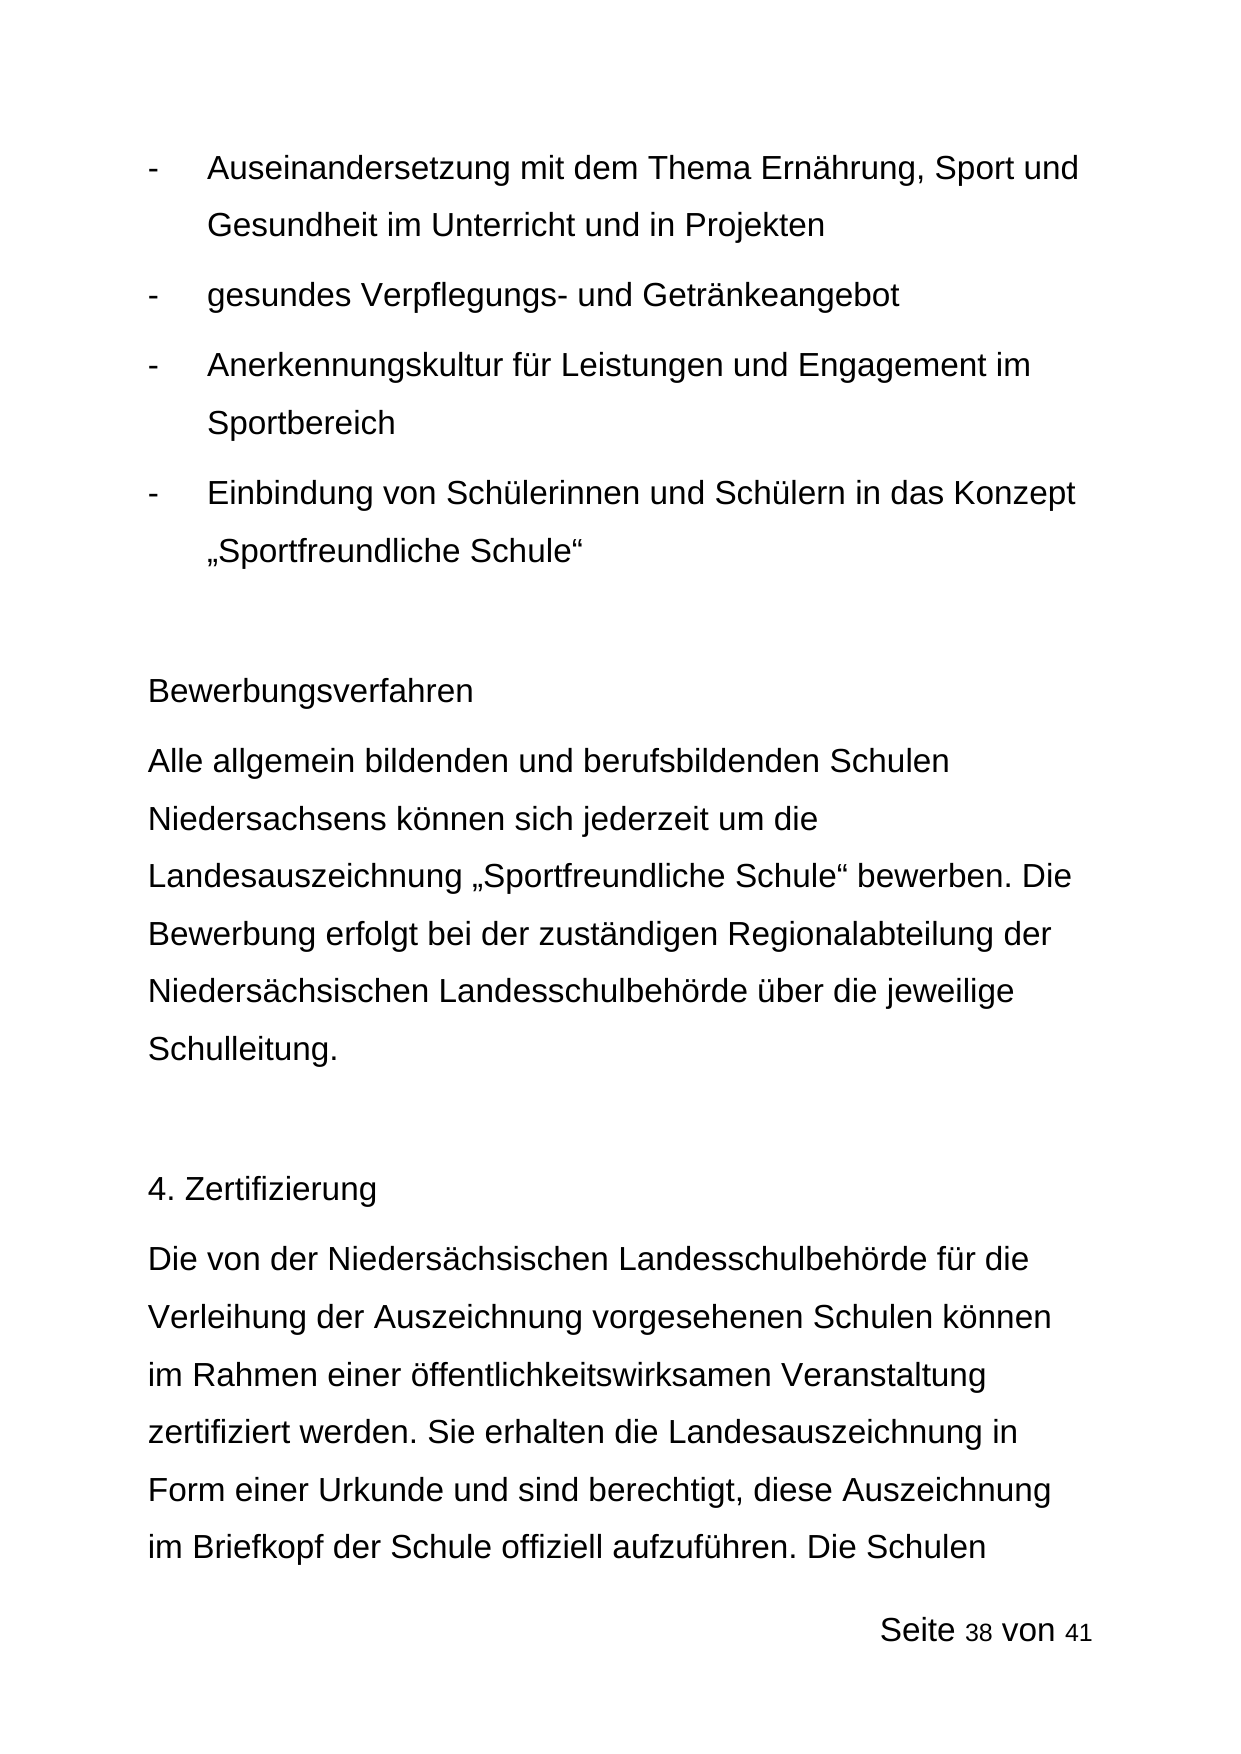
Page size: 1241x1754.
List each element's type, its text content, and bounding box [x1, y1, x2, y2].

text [148, 1239, 1092, 1566]
list - Einbindung von Schülerinnen und Schülern in das Konzept „Sportfreundliche Schule“ [148, 473, 1092, 569]
text 4. Zertifizierung [148, 1169, 1092, 1208]
list - Anerkennungskultur für Leistungen und Engagement im Sportbereich [148, 346, 1092, 442]
text Bewerbungsverfahren [148, 671, 1092, 709]
list - gesundes Verpflegungs- und Getränkeangebot [148, 275, 1092, 314]
text Alle allgemein bildenden und berufsbildenden Schulen Niedersachsens können sich jederzeit um die Landesauszeichnung „Sportfreundliche Schule“ bewerben. Die Bewerbung erfolgt bei der zuständigen Regionalabteilung der Niedersächsischen Landesschulbehörde über die jeweilige Schulleitung. [148, 741, 1092, 1068]
list - Auseinandersetzung mit dem Thema Ernährung, Sport und Gesundheit im Unterricht und in Projekten [148, 148, 1092, 244]
